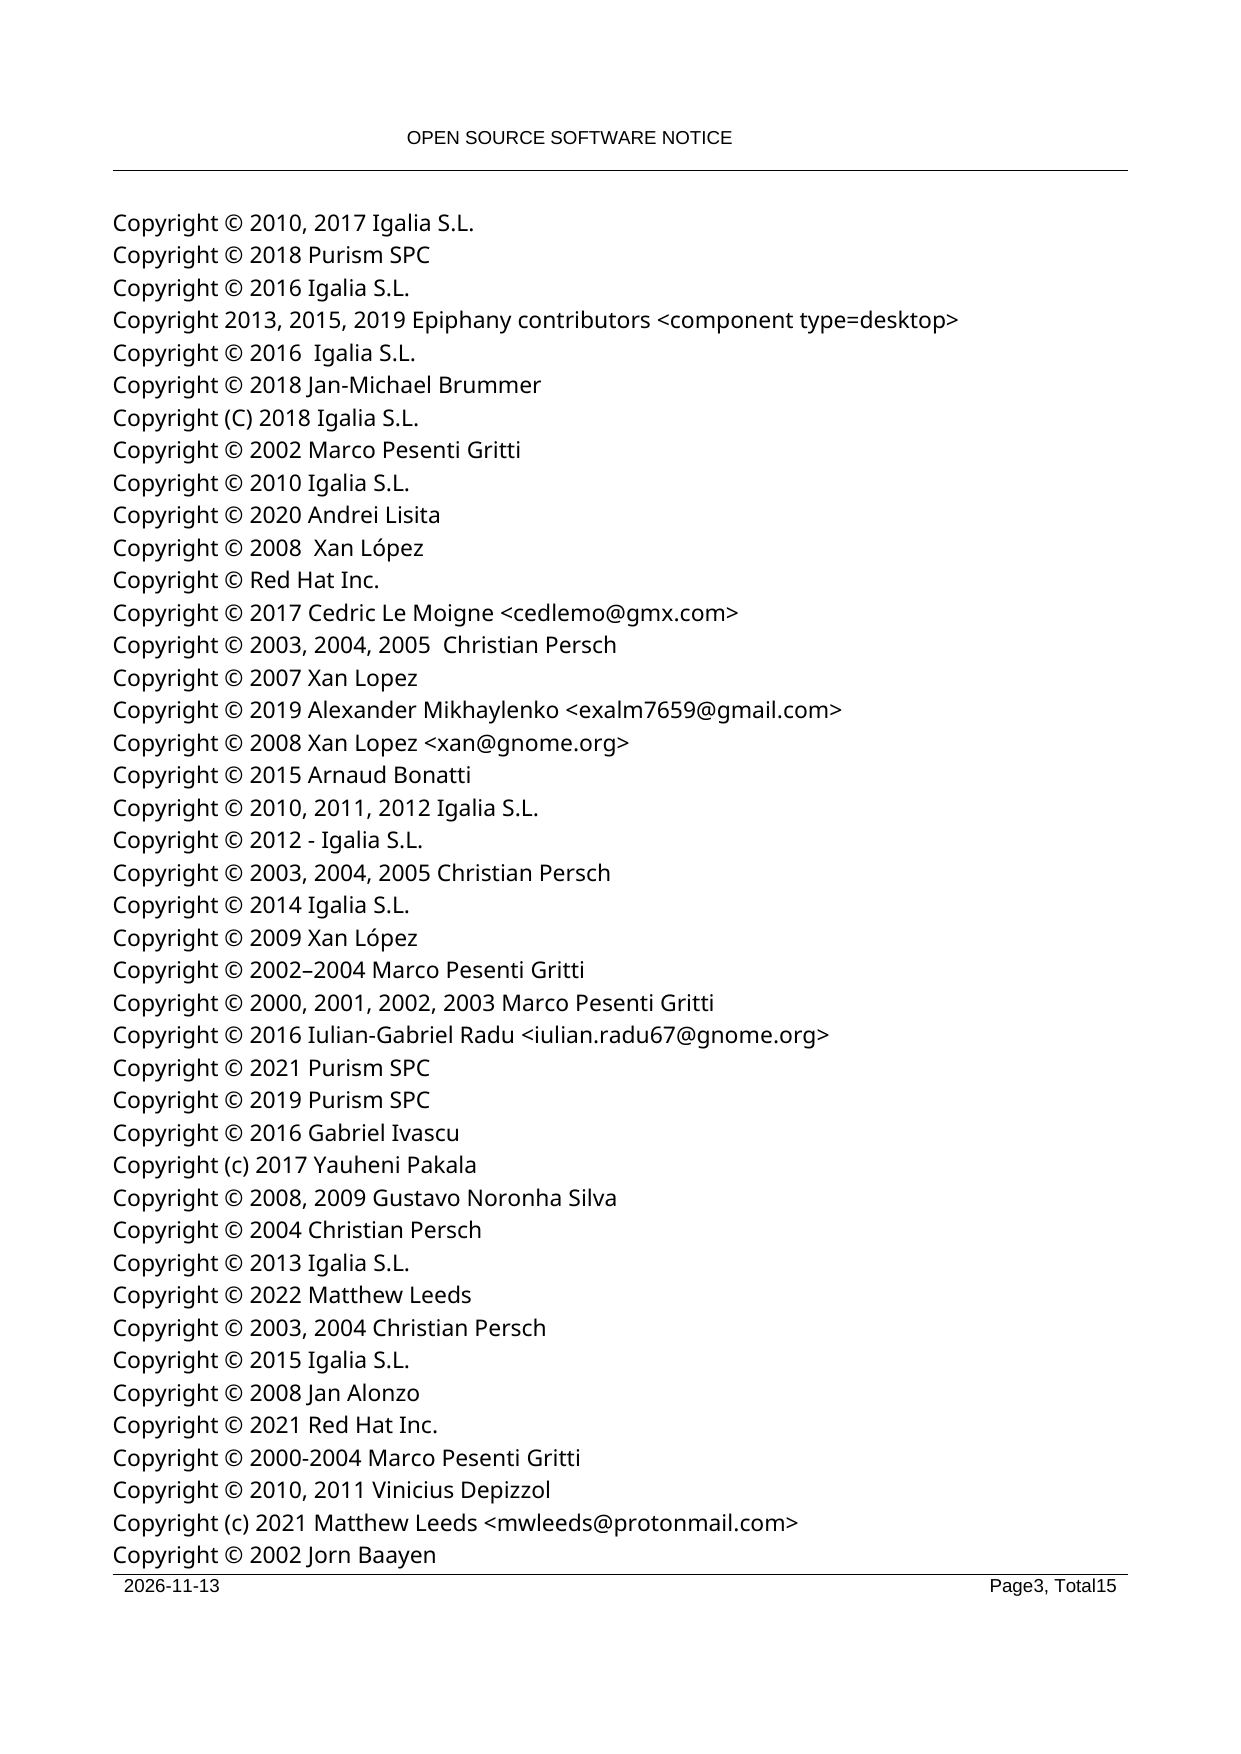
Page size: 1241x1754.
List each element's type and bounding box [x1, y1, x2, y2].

text [112, 206, 1128, 1571]
